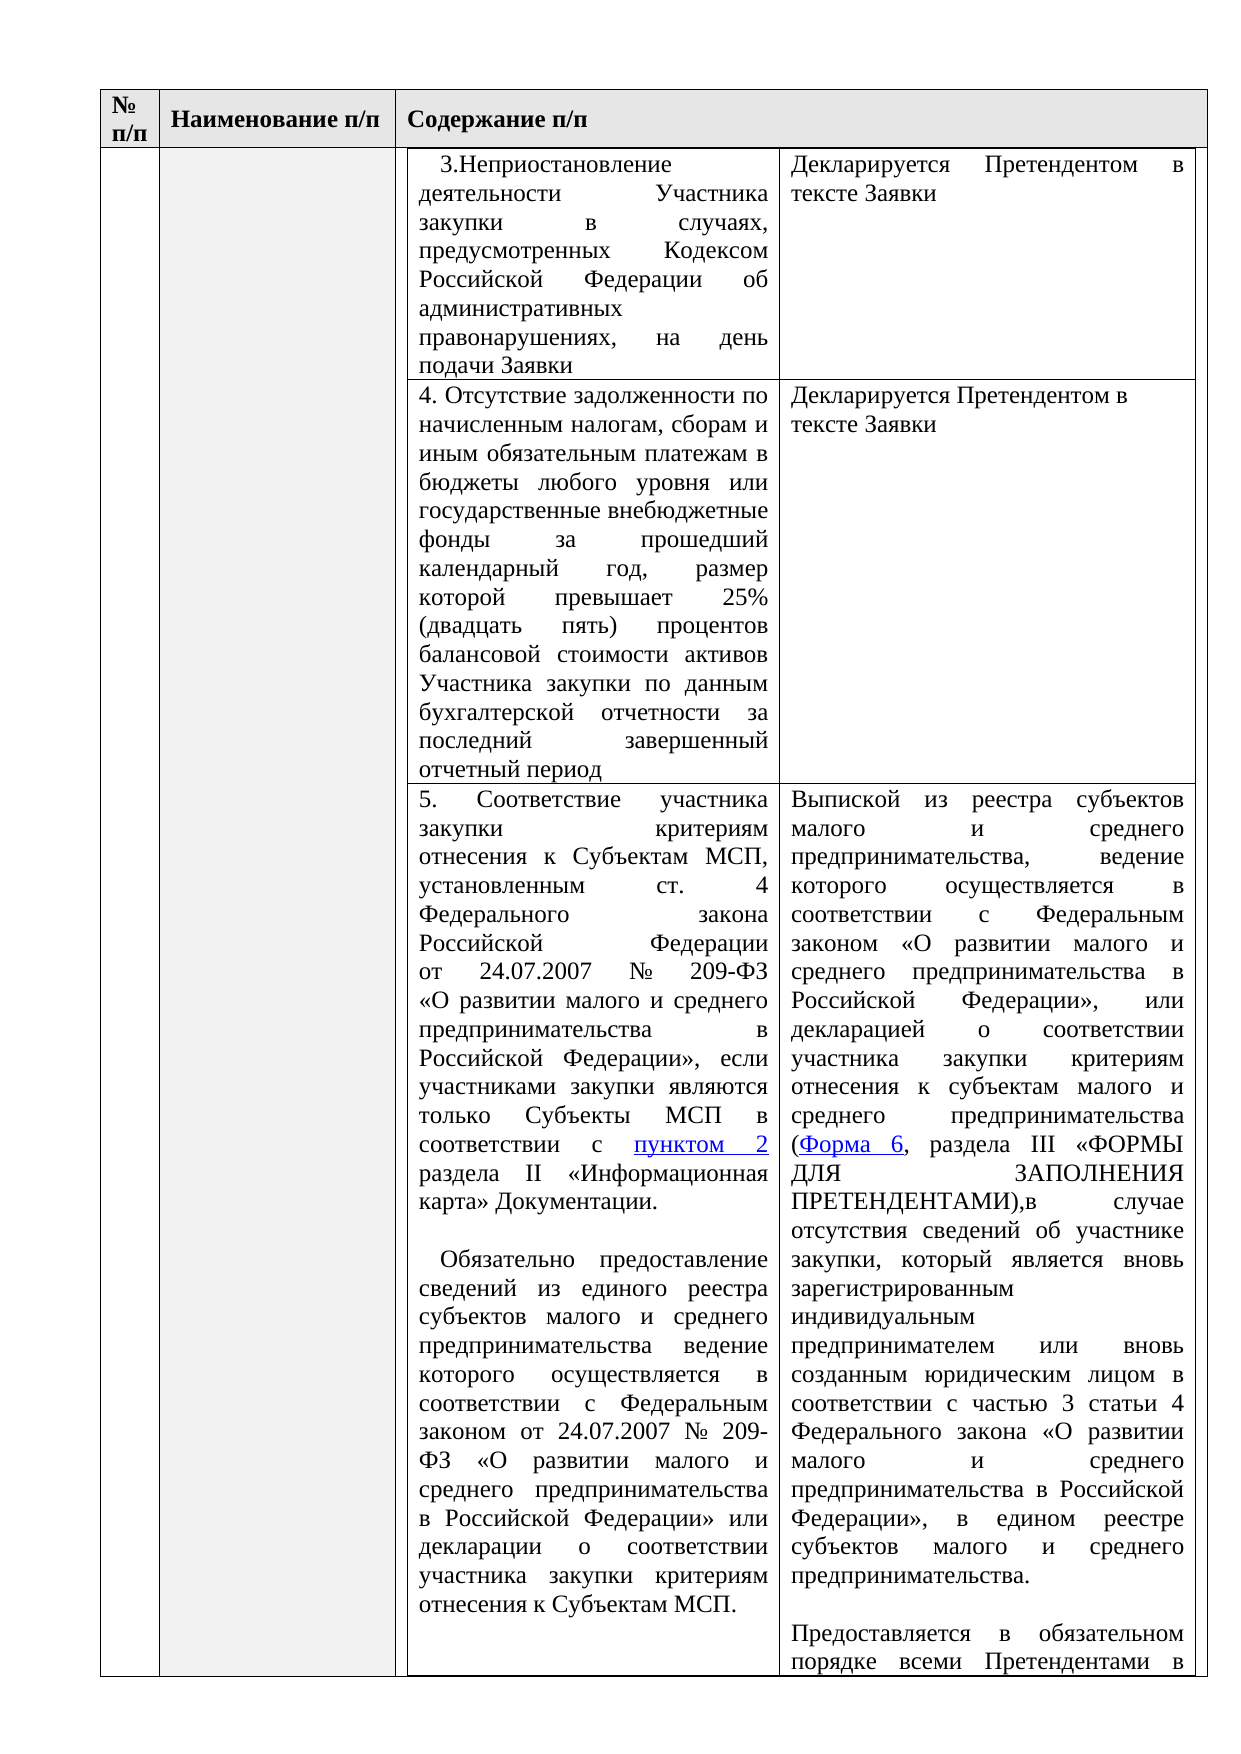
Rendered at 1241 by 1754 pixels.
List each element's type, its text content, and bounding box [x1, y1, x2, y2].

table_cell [160, 148, 395, 1676]
table_cell [101, 148, 159, 1676]
table_header Наименование п/п [160, 90, 395, 147]
table_header № п/п [101, 90, 159, 147]
table_header Содержание п/п [396, 90, 1207, 147]
